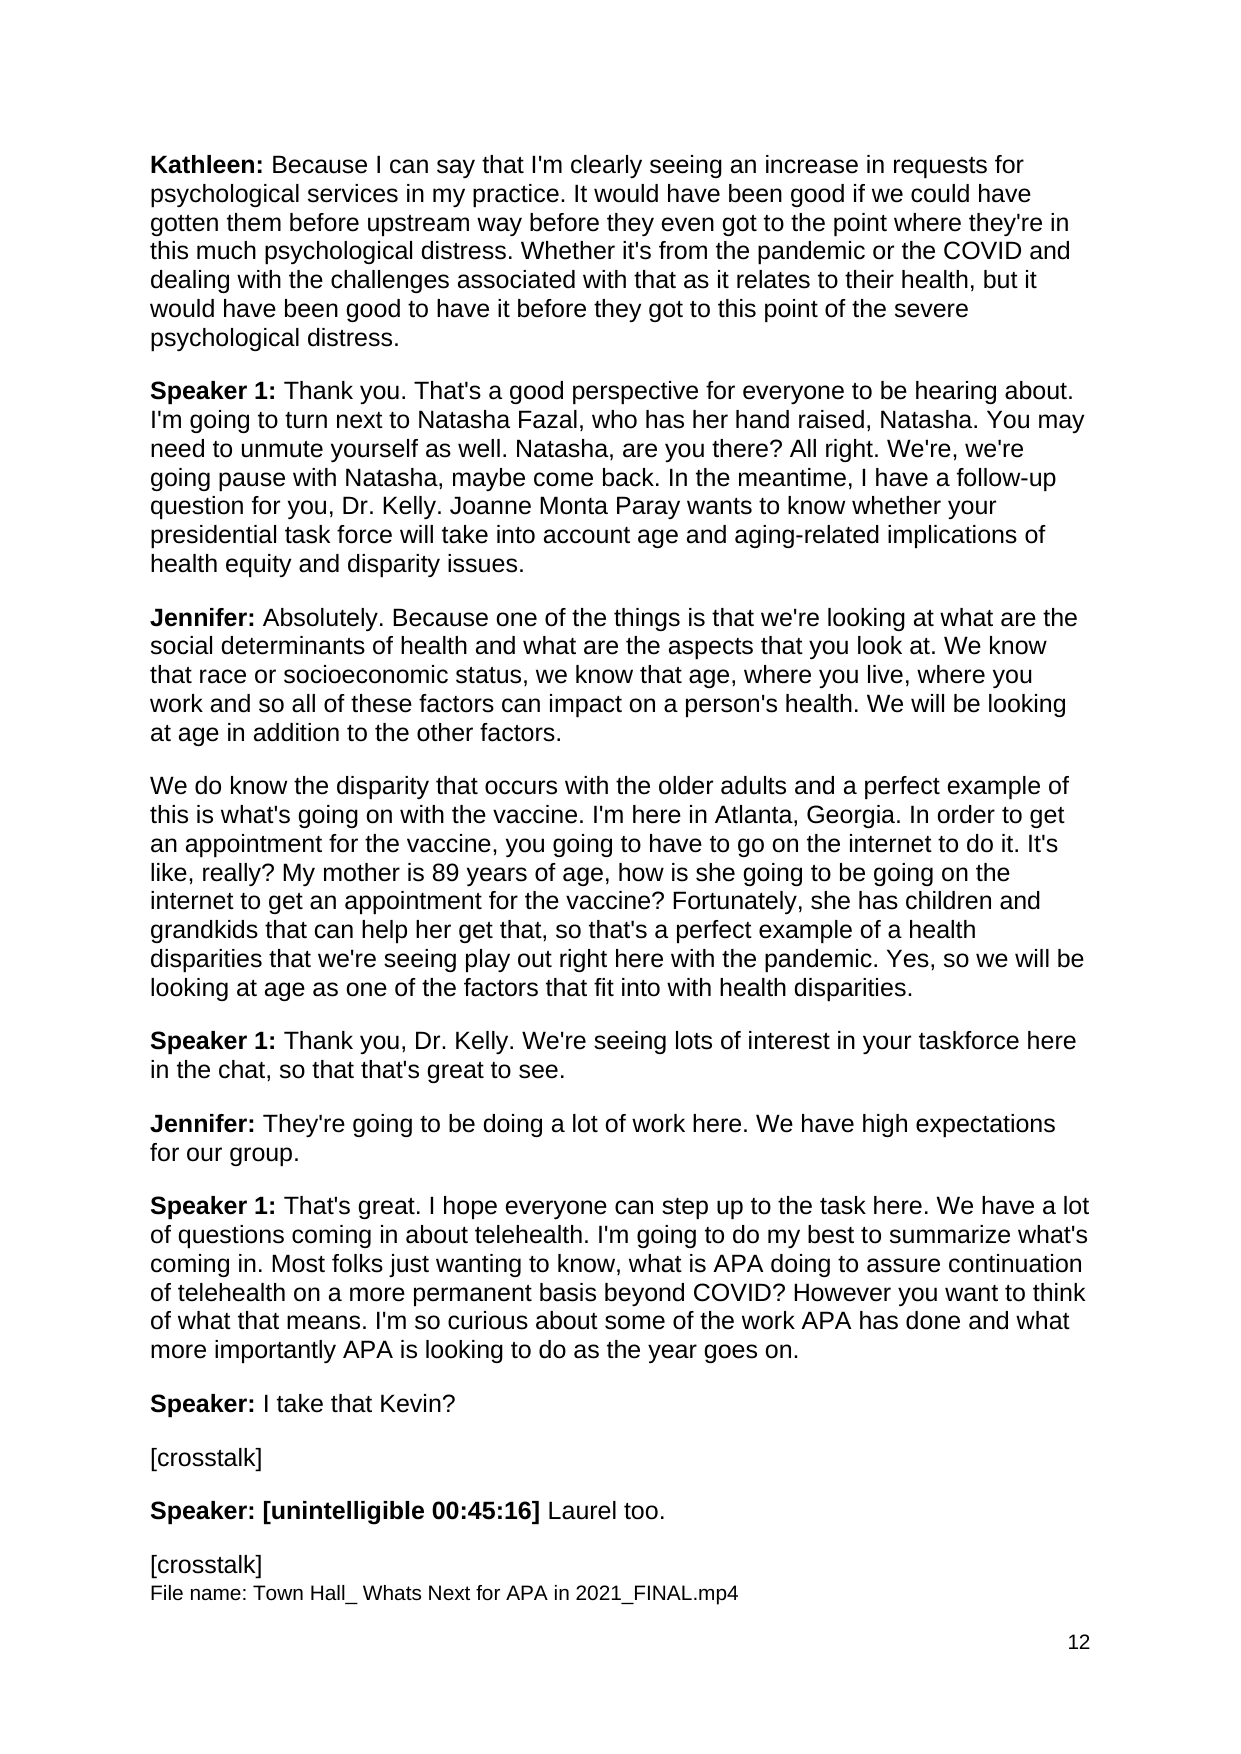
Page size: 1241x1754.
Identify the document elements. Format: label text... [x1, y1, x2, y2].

text Kathleen: Because I can say that I'm clearly seeing an increase in requests for psychological services in my practice. It would have been good if we could have gotten them before upstream way before they even got to the point where they're in this much psychological distress. Whether it's from the pandemic or the COVID and dealing with the challenges associated with that as it relates to their health, but it would have been good to have it before they got to this point of the severe psychological distress. [150, 150, 1090, 351]
text Speaker: I take that Kevin? [150, 1389, 1090, 1417]
text We do know the disparity that occurs with the older adults and a perfect example of this is what's going on with the vaccine. I'm here in Atlanta, Georgia. In order to get an appointment for the vaccine, you going to have to go on the internet to do it. It's like, really? My mother is 89 years of age, how is she going to be going on the internet to get an appointment for the vaccine? Fortunately, she has children and grandkids that can help her get that, so that's a perfect example of a health disparities that we're seeing play out right here with the pandemic. Yes, so we will be looking at age as one of the factors that fit into with health disparities. [150, 771, 1090, 1001]
text Jennifer: Absolutely. Because one of the things is that we're looking at what are the social determinants of health and what are the aspects that you look at. We know that race or socioeconomic status, we know that age, where you live, where you work and so all of these factors can impact on a person's health. We will be looking at age in addition to the other factors. [150, 602, 1090, 746]
text Speaker 1: That's great. I hope everyone can step up to the task here. We have a lot of questions coming in about telehealth. I'm going to do my best to summarize what's coming in. Most folks just wanting to know, what is APA doing to assure continuation of telehealth on a more permanent basis beyond COVID? However you want to think of what that means. I'm so curious about some of the work APA has done and what more importantly APA is looking to do as the year goes on. [150, 1191, 1090, 1364]
text Speaker: [unintelligible 00:45:16] Laurel too. [150, 1496, 1090, 1525]
text Speaker 1: Thank you. That's a good perspective for everyone to be hearing about. I'm going to turn next to Natasha Fazal, who has her hand raised, Natasha. You may need to unmute yourself as well. Natasha, are you there? All right. We're, we're going pause with Natasha, maybe come back. In the meantime, I have a follow-up question for you, Dr. Kelly. Joanne Monta Paray wants to know whether your presidential task force will take into account age and aging-related implications of health equity and disparity issues. [150, 376, 1090, 577]
text Jennifer: They're going to be doing a lot of work here. We have high expectations for our group. [150, 1109, 1090, 1166]
text [crosstalk] [150, 1442, 1090, 1471]
text [crosstalk] [150, 1550, 1090, 1579]
text Speaker 1: Thank you, Dr. Kelly. We're seeing lots of interest in your taskforce here in the chat, so that that's great to see. [150, 1026, 1090, 1084]
